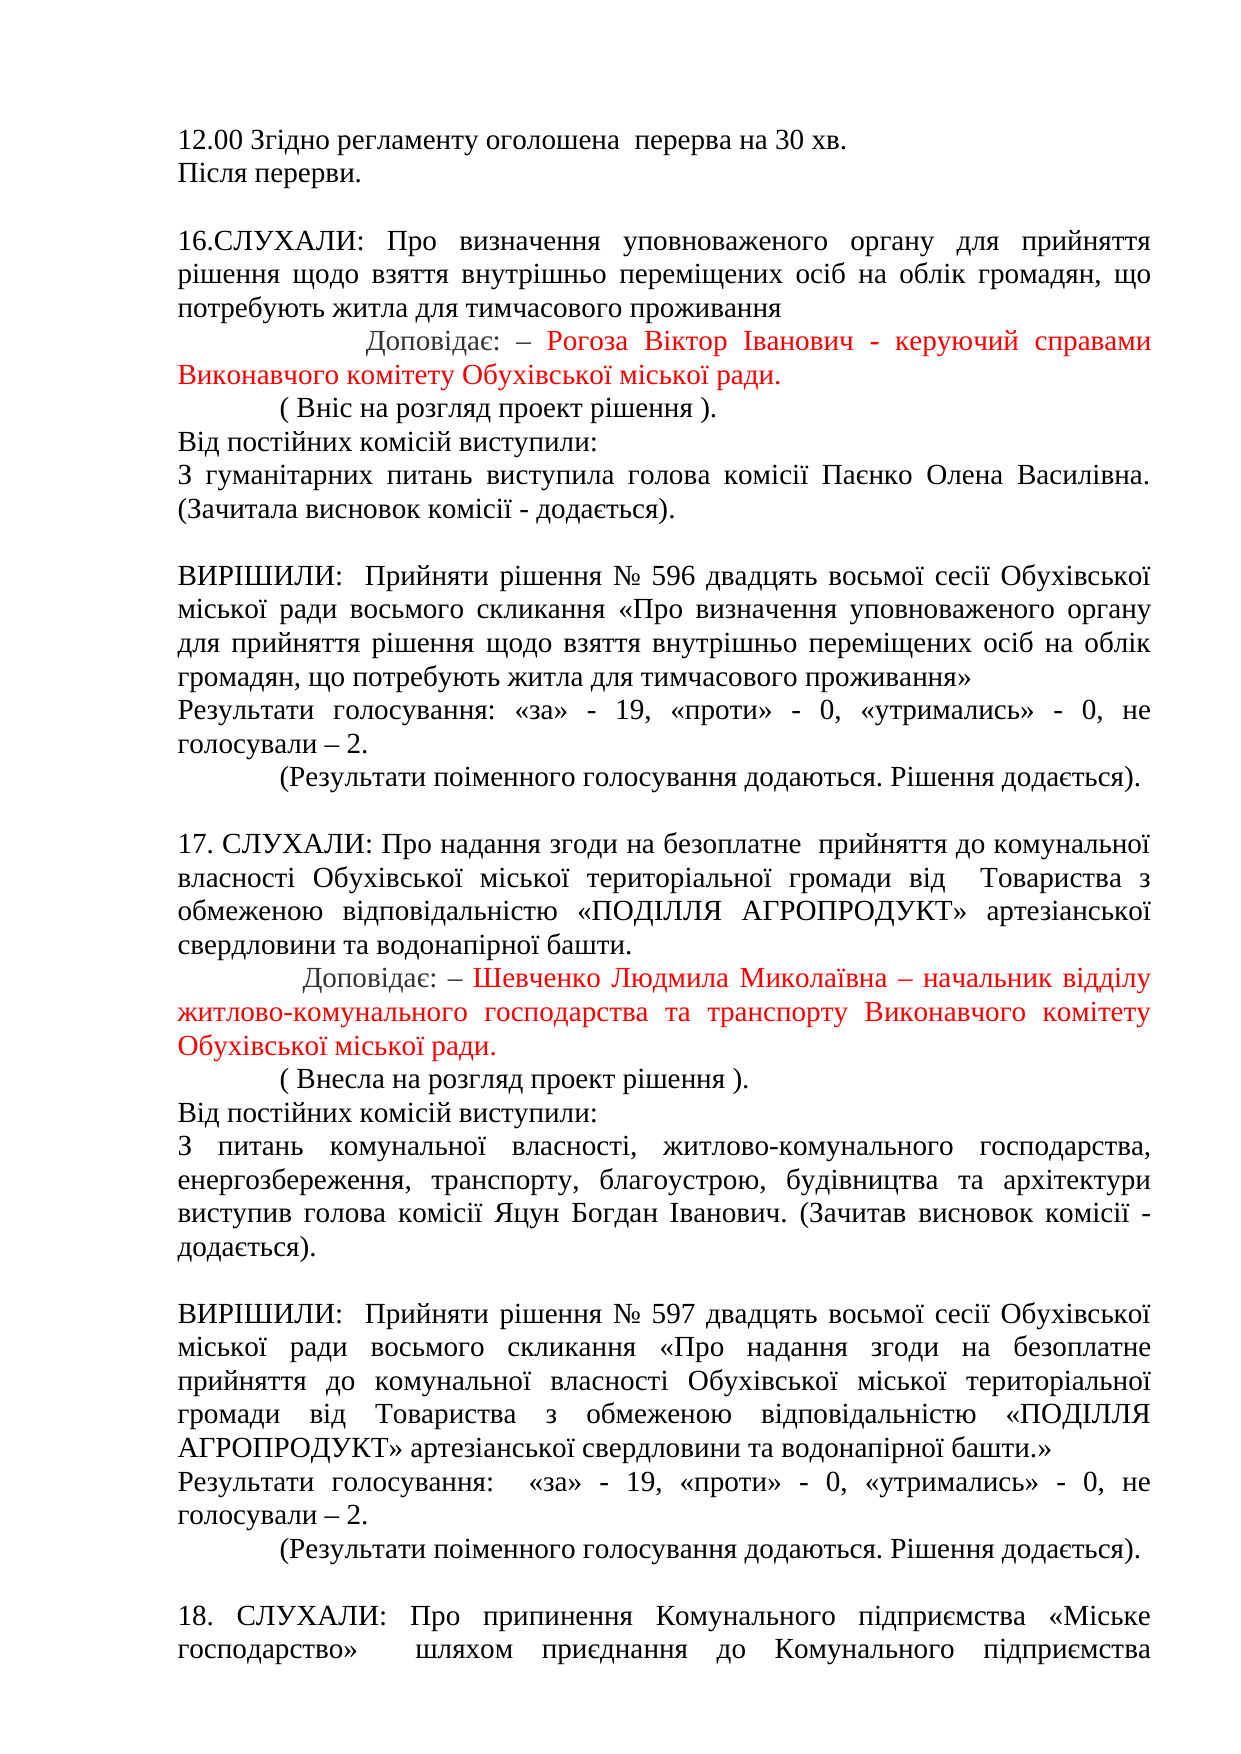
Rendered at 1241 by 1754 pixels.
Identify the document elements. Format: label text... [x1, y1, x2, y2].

text ВИРІШИЛИ: Прийняти рішення № 597 двадцять восьмої сесії Обухівської міської ради восьмого скликання «Про надання згоди на безоплатне прийняття до комунальної власності Обухівської міської територіальної громади від Товариства з обмеженою відповідальністю «ПОДІЛЛЯ АГРОПРОДУКТ» артезіанської свердловини та водонапірної башти.» [177, 1296, 1152, 1464]
text З гуманітарних питань виступила голова комісії Паєнко Олена Василівна. (Зачитала висновок комісії - додається). [177, 457, 1152, 524]
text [177, 1598, 1152, 1665]
subtitle Від постійних комісій виступили: [177, 424, 1152, 457]
subtitle Результати голосування: «за» - 19, «проти» - 0, «утримались» - 0, не голосували – 2. [177, 1464, 1152, 1531]
text 17. СЛУХАЛИ: Про надання згоди на безоплатне прийняття до комунальної власності Обухівської міської територіальної громади від Товариства з обмеженою відповідальністю «ПОДІЛЛЯ АГРОПРОДУКТ» артезіанської свердловини та водонапірної башти. [177, 826, 1152, 961]
text Після перерви. [177, 156, 1152, 189]
text ВИРІШИЛИ: Прийняти рішення № 596 двадцять восьмої сесії Обухівської міської ради восьмого скликання «Про визначення уповноваженого органу для прийняття рішення щодо взяття внутрішньо переміщених осіб на облік громадян, що потребують житла для тимчасового проживання» [177, 558, 1152, 692]
subtitle Результати голосування: «за» - 19, «проти» - 0, «утримались» - 0, не голосували – 2. [177, 692, 1152, 759]
subtitle (Результати поіменного голосування додаються. Рішення додається). [177, 759, 1152, 793]
text 12.00 Згідно регламенту оголошена перерва на 30 хв. [177, 122, 1152, 156]
subtitle (Результати поіменного голосування додаються. Рішення додається). [177, 1531, 1152, 1564]
subtitle Від постійних комісій виступили: [177, 1095, 1152, 1128]
text 16.СЛУХАЛИ: Про визначення уповноваженого органу для прийняття рішення щодо взяття внутрішньо переміщених осіб на облік громадян, що потребують житла для тимчасового проживання [177, 223, 1152, 323]
text ( Вніс на розгляд проект рішення ). [177, 390, 1152, 424]
text ( Внесла на розгляд проект рішення ). [177, 1061, 1152, 1095]
text Доповідає: – Рогоза Віктор Іванович - керуючий справами Виконавчого комітету Обухівської міської ради. [177, 323, 1152, 390]
text Доповідає: – Шевченко Людмила Миколаївна – начальник відділу житлово-комунального господарства та транспорту Виконавчого комітету Обухівської міської ради. [177, 961, 1152, 1061]
